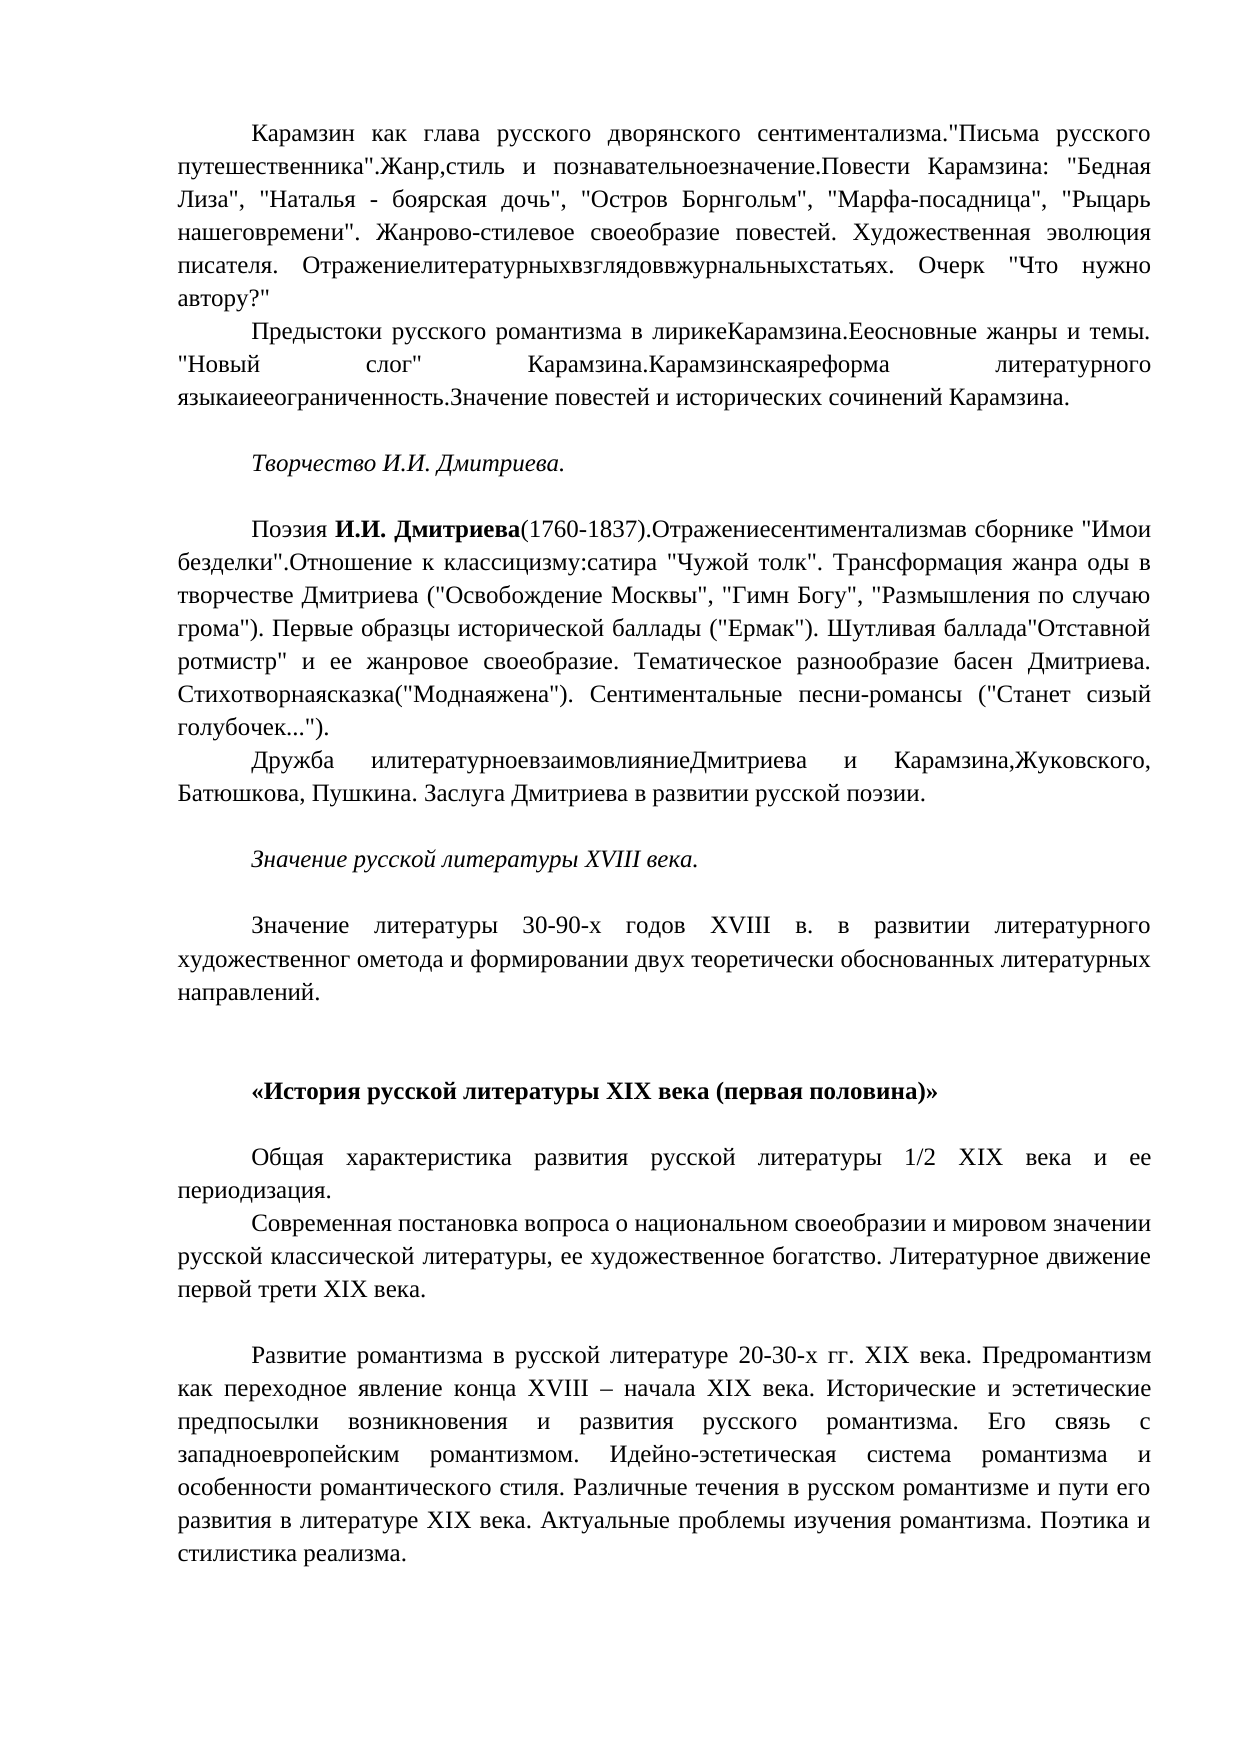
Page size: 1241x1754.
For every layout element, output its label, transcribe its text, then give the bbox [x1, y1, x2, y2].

text Дружба илитературноевзаимовлияниеДмитриева и Карамзина,Жуковского, Батюшкова, Пушкина. Заслуга Дмитриева в развитии русской поэзии. [177, 746, 1152, 807]
text Значение русской литературы XVIII века. [177, 844, 1152, 873]
text Развитие романтизма в русской литературе 20-30-х гг. ХIХ века. Предромантизм как переходное явление конца ХVIII – начала ХIХ века. Исторические и эстетические предпосылки возникновения и развития русского романтизма. Его связь с западноевропейским романтизмом. Идейно-эстетическая система романтизма и особенности романтического стиля. Различные течения в русском романтизме и пути его развития в литературе ХIХ века. Актуальные проблемы изучения романтизма. Поэтика и стилистика реализма. [177, 1340, 1152, 1567]
text Творчество И.И. Дмитриева. [177, 448, 1152, 477]
text Предыстоки русского романтизма в лирикеКарамзина.Ееосновные жанры и темы. "Новый слог" Карамзина.Карамзинскаяреформа литературного языкаиееограниченность.Значение повестей и исторических сочинений Карамзина. [177, 316, 1152, 411]
text Карамзин как глава русского дворянского сентиментализма."Письма русского путешественника".Жанр,стиль и познавательноезначение.Повести Карамзина: "Бедная Лиза", "Наталья - боярская дочь", "Остров Борнгольм", "Марфа-посадница", "Рыцарь нашеговремени". Жанрово-стилевое своеобразие повестей. Художественная эволюция писателя. Отражениелитературныхвзглядоввжурнальныхстатьях. Очерк "Что нужно автору?" [177, 118, 1152, 312]
text Значение литературы 30-90-х годов XVIII в. в развитии литературного художественног ометода и формировании двух теоретически обоснованных литературных направлений. [177, 911, 1152, 1005]
text «История русской литературы XIX века (первая половина)» [177, 1076, 1152, 1104]
text Поэзия И.И. Дмитриева(1760-1837).Отражениесентиментализмав сборнике "Имои безделки".Отношение к классицизму:сатира "Чужой толк". Трансформация жанра оды в творчестве Дмитриева ("Освобождение Москвы", "Гимн Богу", "Размышления по случаю грома"). Первые образцы исторической баллады ("Ермак"). Шутливая баллада"Отставной ротмистр" и ее жанровое своеобразие. Тематическое разнообразие басен Дмитриева. Стихотворнаясказка("Моднаяжена"). Сентиментальные песни-романсы ("Станет сизый голубочек..."). [177, 514, 1152, 741]
text Современная постановка вопроса о национальном своеобразии и мировом значении русской классической литературы, ее художественное богатство. Литературное движение первой трети ХIХ века. [177, 1208, 1152, 1303]
text Общая характеристика развития русской литературы 1/2 ХIХ века и ее периодизация. [177, 1142, 1152, 1203]
